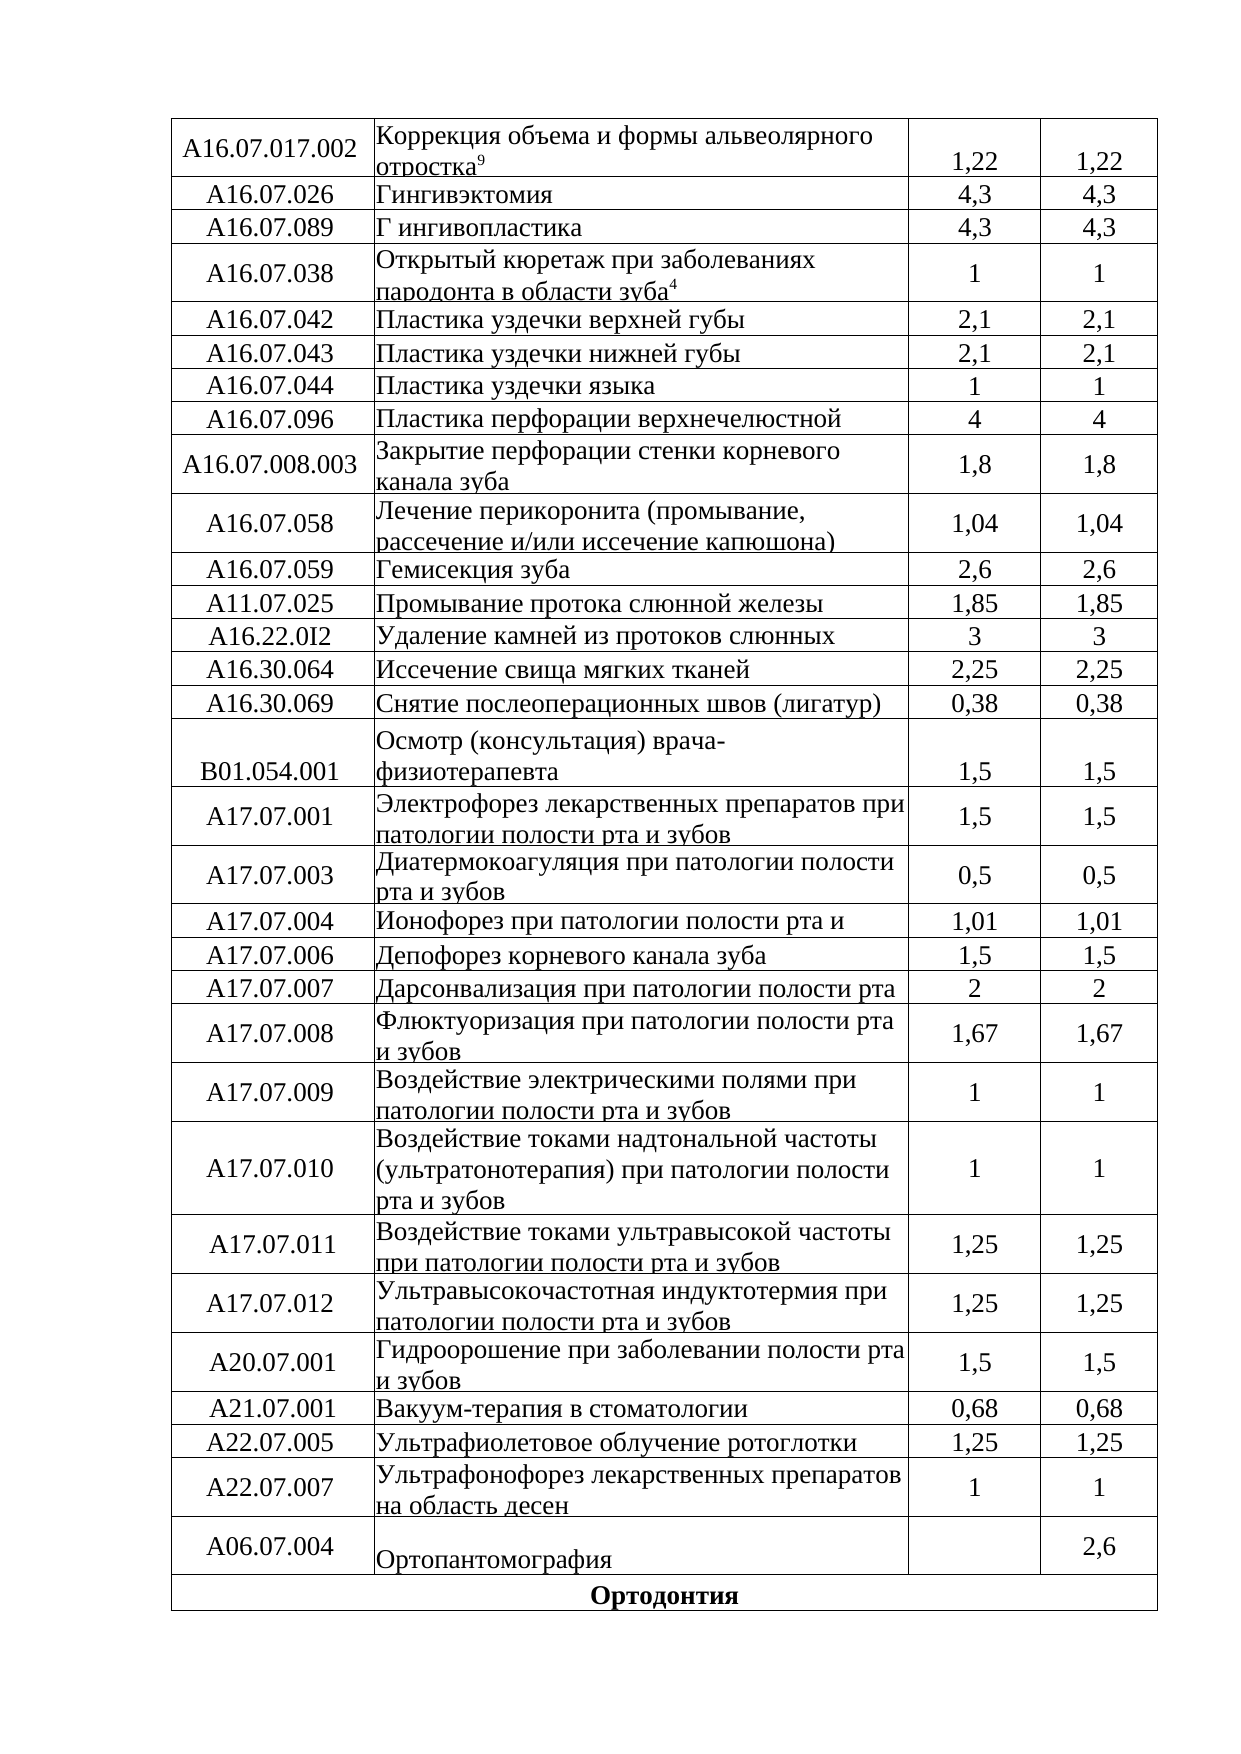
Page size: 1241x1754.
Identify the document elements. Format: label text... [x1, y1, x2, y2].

table_cell [909, 1517, 1040, 1574]
table_cell 1,25 [909, 1274, 1040, 1332]
table_cell 1,04 [909, 494, 1040, 552]
table_cell А20.07.001 [172, 1333, 374, 1391]
table_cell 2,6 [1041, 1517, 1157, 1574]
table_cell 1 [909, 369, 1040, 401]
table_cell 1 [909, 1458, 1040, 1516]
table_cell А16.07.044 [172, 369, 374, 401]
table_cell 1,5 [1041, 787, 1157, 845]
table_cell Ультрафонофорез лекарственных препаратов на область десен [375, 1458, 908, 1516]
table_cell Воздействие электрическими полями при патологии полости рта и зубов [375, 1063, 908, 1121]
table_cell А17.07.004 [172, 904, 374, 937]
table_cell 1,8 [909, 435, 1040, 493]
table_cell Закрытие перфорации стенки корневого канала зуба [375, 435, 908, 493]
table_cell 1 [1041, 1458, 1157, 1516]
table_cell Гидроорошение при заболевании полости рта и зубов [375, 1333, 908, 1391]
table_cell Ультравысокочастотная индуктотермия при патологии полости рта и зубов [375, 1274, 908, 1332]
table_cell А16.07.042 [172, 302, 374, 334]
table_cell Флюктуоризация при патологии полости рта и зубов [375, 1004, 908, 1062]
table_cell 2,1 [1041, 302, 1157, 334]
table_cell 1,85 [1041, 586, 1157, 618]
table_cell 1,5 [909, 938, 1040, 970]
table_cell А16.07.026 [172, 177, 374, 209]
table_cell Пластика перфорации верхнечелюстной пазухи [375, 402, 908, 434]
table_cell 1,5 [1041, 938, 1157, 970]
table_cell 3 [1041, 619, 1157, 651]
table_cell 2,25 [1041, 652, 1157, 684]
table_cell 2 [909, 971, 1040, 1003]
table_cell 1,22 [909, 119, 1040, 176]
table_cell Пластика уздечки нижней губы [375, 336, 908, 368]
table_cell 1,25 [1041, 1215, 1157, 1273]
table_cell 1 [1041, 1063, 1157, 1121]
table_cell 1,25 [1041, 1425, 1157, 1457]
table_cell Удаление камней из протоков слюнных желез [375, 619, 908, 651]
table_cell А22.07.005 [172, 1425, 374, 1457]
table_cell Ультрафиолетовое облучение ротоглотки [375, 1425, 908, 1457]
table_cell 3 [909, 619, 1040, 651]
table_cell 0,5 [909, 846, 1040, 903]
table_cell Электрофорез лекарственных препаратов при патологии полости рта и зубов [375, 787, 908, 845]
table_cell Снятие послеоперационных швов (лигатур) [375, 686, 908, 718]
table_cell А16.07.043 [172, 336, 374, 368]
table_cell 4,3 [1041, 177, 1157, 209]
table_cell 1,8 [1041, 435, 1157, 493]
table_cell Пластика уздечки верхней губы [375, 302, 908, 334]
table_cell A16.22.0I2 [172, 619, 374, 651]
table_cell 4 [909, 402, 1040, 434]
table_cell 1 [1041, 1122, 1157, 1214]
table_cell Гемисекция зуба [375, 553, 908, 584]
table_cell А16.07.017.002 [172, 119, 374, 176]
table_cell Ортодонтия [172, 1575, 1157, 1610]
table_cell А16.07.089 [172, 210, 374, 243]
table_cell 1,01 [1041, 904, 1157, 937]
table_cell 1,25 [1041, 1274, 1157, 1332]
table_cell 2,1 [1041, 336, 1157, 368]
table_cell Депофорез корневого канала зуба [375, 938, 908, 970]
table_cell 1,01 [909, 904, 1040, 937]
table_cell А17.07.009 [172, 1063, 374, 1121]
table_cell Воздействие токами надтональной частоты (ультратонотерапия) при патологии полости рта и зубов [375, 1122, 908, 1214]
table_cell Гингивэктомия [375, 177, 908, 209]
table_cell А22.07.007 [172, 1458, 374, 1516]
table_cell А17.07.008 [172, 1004, 374, 1062]
table_cell А17.07.011 [172, 1215, 374, 1273]
table_cell Пластика уздечки языка [375, 369, 908, 401]
table_cell Осмотр (консультация) врача-физиотерапевта [375, 719, 908, 786]
table_cell Дарсонвализация при патологии полости рта [375, 971, 908, 1003]
table_cell В01.054.001 [172, 719, 374, 786]
table_cell А16.07.008.003 [172, 435, 374, 493]
table_cell 4,3 [909, 210, 1040, 243]
table_cell Ионофорез при патологии полости рта и зубов [375, 904, 908, 937]
table_cell 1,5 [909, 719, 1040, 786]
table_cell 1,5 [909, 787, 1040, 845]
table_cell 4,3 [1041, 210, 1157, 243]
table_cell Г ингивопластика [375, 210, 908, 243]
table_cell 2,1 [909, 336, 1040, 368]
table_cell 1,85 [909, 586, 1040, 618]
table_cell 2,6 [909, 553, 1040, 584]
table_cell 1,67 [1041, 1004, 1157, 1062]
table_cell 2,25 [909, 652, 1040, 684]
table_cell 0,38 [1041, 686, 1157, 718]
table_cell А16.07.059 [172, 553, 374, 584]
table_cell А17.07.007 [172, 971, 374, 1003]
table_cell Коррекция объема и формы альвеолярного отростка9 [375, 119, 908, 176]
table_cell А16.30.069 [172, 686, 374, 718]
table_cell 1,5 [909, 1333, 1040, 1391]
table_cell Иссечение свища мягких тканей [375, 652, 908, 684]
table_cell А16.07.096 [172, 402, 374, 434]
table_cell Промывание протока слюнной железы [375, 586, 908, 618]
table_cell 0,38 [909, 686, 1040, 718]
table_cell 1,04 [1041, 494, 1157, 552]
table_cell 0,68 [909, 1392, 1040, 1423]
table_cell 0,68 [1041, 1392, 1157, 1423]
table_cell 1 [909, 1122, 1040, 1214]
table_cell 1 [909, 1063, 1040, 1121]
table_cell 0,5 [1041, 846, 1157, 903]
table_cell 1,25 [909, 1425, 1040, 1457]
table_cell 1 [1041, 244, 1157, 301]
table_cell 2 [1041, 971, 1157, 1003]
table_cell 1,5 [1041, 1333, 1157, 1391]
table_cell 2,1 [909, 302, 1040, 334]
table_cell Вакуум-терапия в стоматологии [375, 1392, 908, 1423]
table_cell А16.07.058 [172, 494, 374, 552]
table_cell А17.07.006 [172, 938, 374, 970]
table_cell А06.07.004 [172, 1517, 374, 1574]
table_cell 1,25 [909, 1215, 1040, 1273]
table_cell Диатермокоагуляция при патологии полости рта и зубов [375, 846, 908, 903]
table_cell А21.07.001 [172, 1392, 374, 1423]
table_cell 2,6 [1041, 553, 1157, 584]
table_cell А17.07.012 [172, 1274, 374, 1332]
table_cell А16.07.038 [172, 244, 374, 301]
table_cell А11.07.025 [172, 586, 374, 618]
table_cell 4 [1041, 402, 1157, 434]
table_cell 4,3 [909, 177, 1040, 209]
table_cell 1,22 [1041, 119, 1157, 176]
table_cell Открытый кюретаж при заболеваниях пародонта в области зуба4 [375, 244, 908, 301]
table_cell 1 [909, 244, 1040, 301]
table_cell А17.07.010 [172, 1122, 374, 1214]
table_cell 1,5 [1041, 719, 1157, 786]
table_cell А17.07.001 [172, 787, 374, 845]
table_cell 1 [1041, 369, 1157, 401]
table_cell 1,67 [909, 1004, 1040, 1062]
table_cell А17.07.003 [172, 846, 374, 903]
table_cell Лечение перикоронита (промывание, рассечение и/или иссечение капюшона) [375, 494, 908, 552]
table_cell Воздействие токами ультравысокой частоты при патологии полости рта и зубов [375, 1215, 908, 1273]
table_cell А16.30.064 [172, 652, 374, 684]
table_cell Ортопантомография [375, 1517, 908, 1574]
